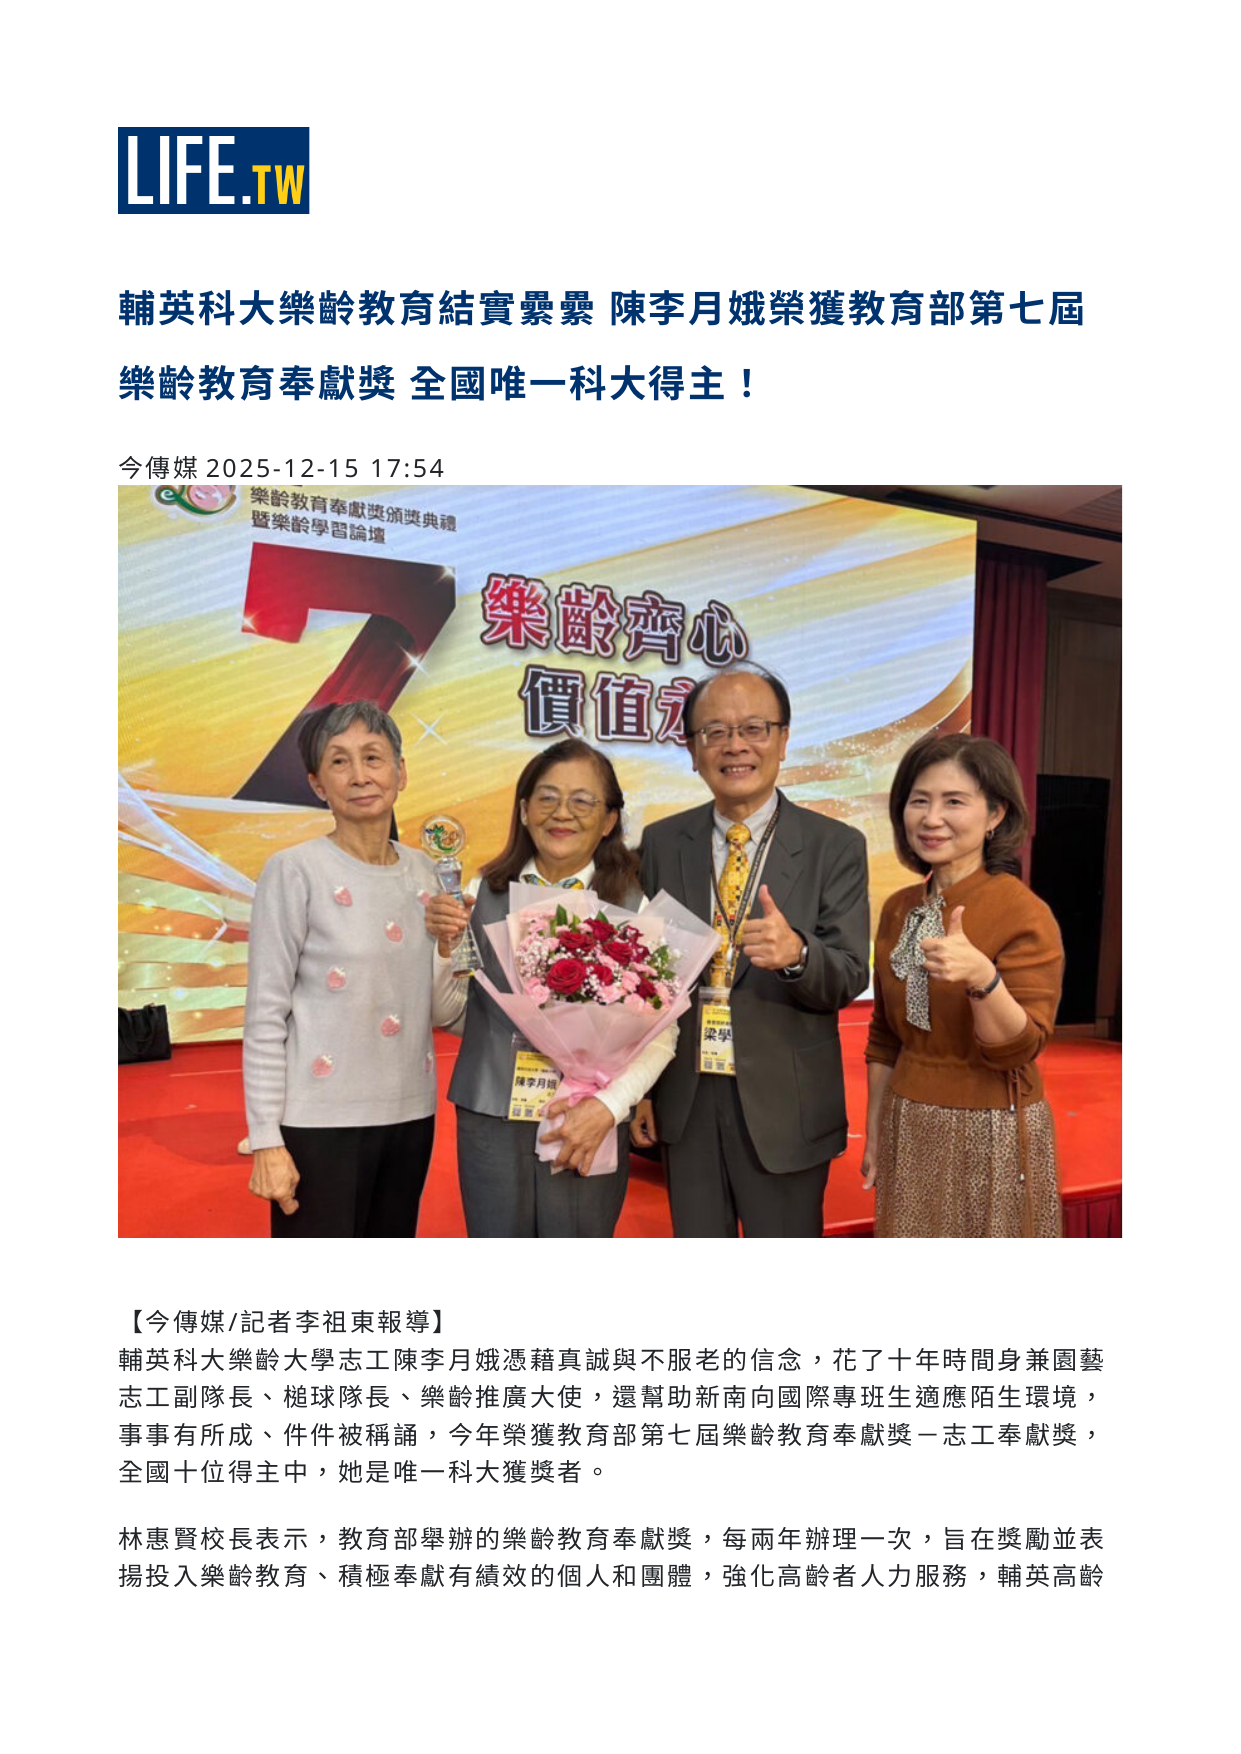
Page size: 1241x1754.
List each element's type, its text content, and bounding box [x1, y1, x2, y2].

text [118, 1519, 1122, 1594]
subtitle 輔英科大樂齡教育結實纍纍 陳李月娥榮獲教育部第七屆樂齡教育奉獻獎 全國唯一科大得主！ [118, 269, 1122, 419]
picture [118, 485, 1123, 1238]
picture [118, 127, 310, 214]
text 今傳媒2025-12-15 17:54 [118, 448, 1122, 485]
text 【今傳媒/記者李祖東報導】 輔英科大樂齡大學志工陳李月娥憑藉真誠與不服老的信念，花了十年時間身兼園藝志工副隊長、槌球隊長、樂齡推廣大使，還幫助新南向國際專班生適應陌生環境，事事有所成、件件被稱誦，今年榮獲教育部第七屆樂齡教育奉獻獎－志工奉獻獎，全國十位得主中，她是唯一科大獲獎者。 [118, 1302, 1122, 1489]
